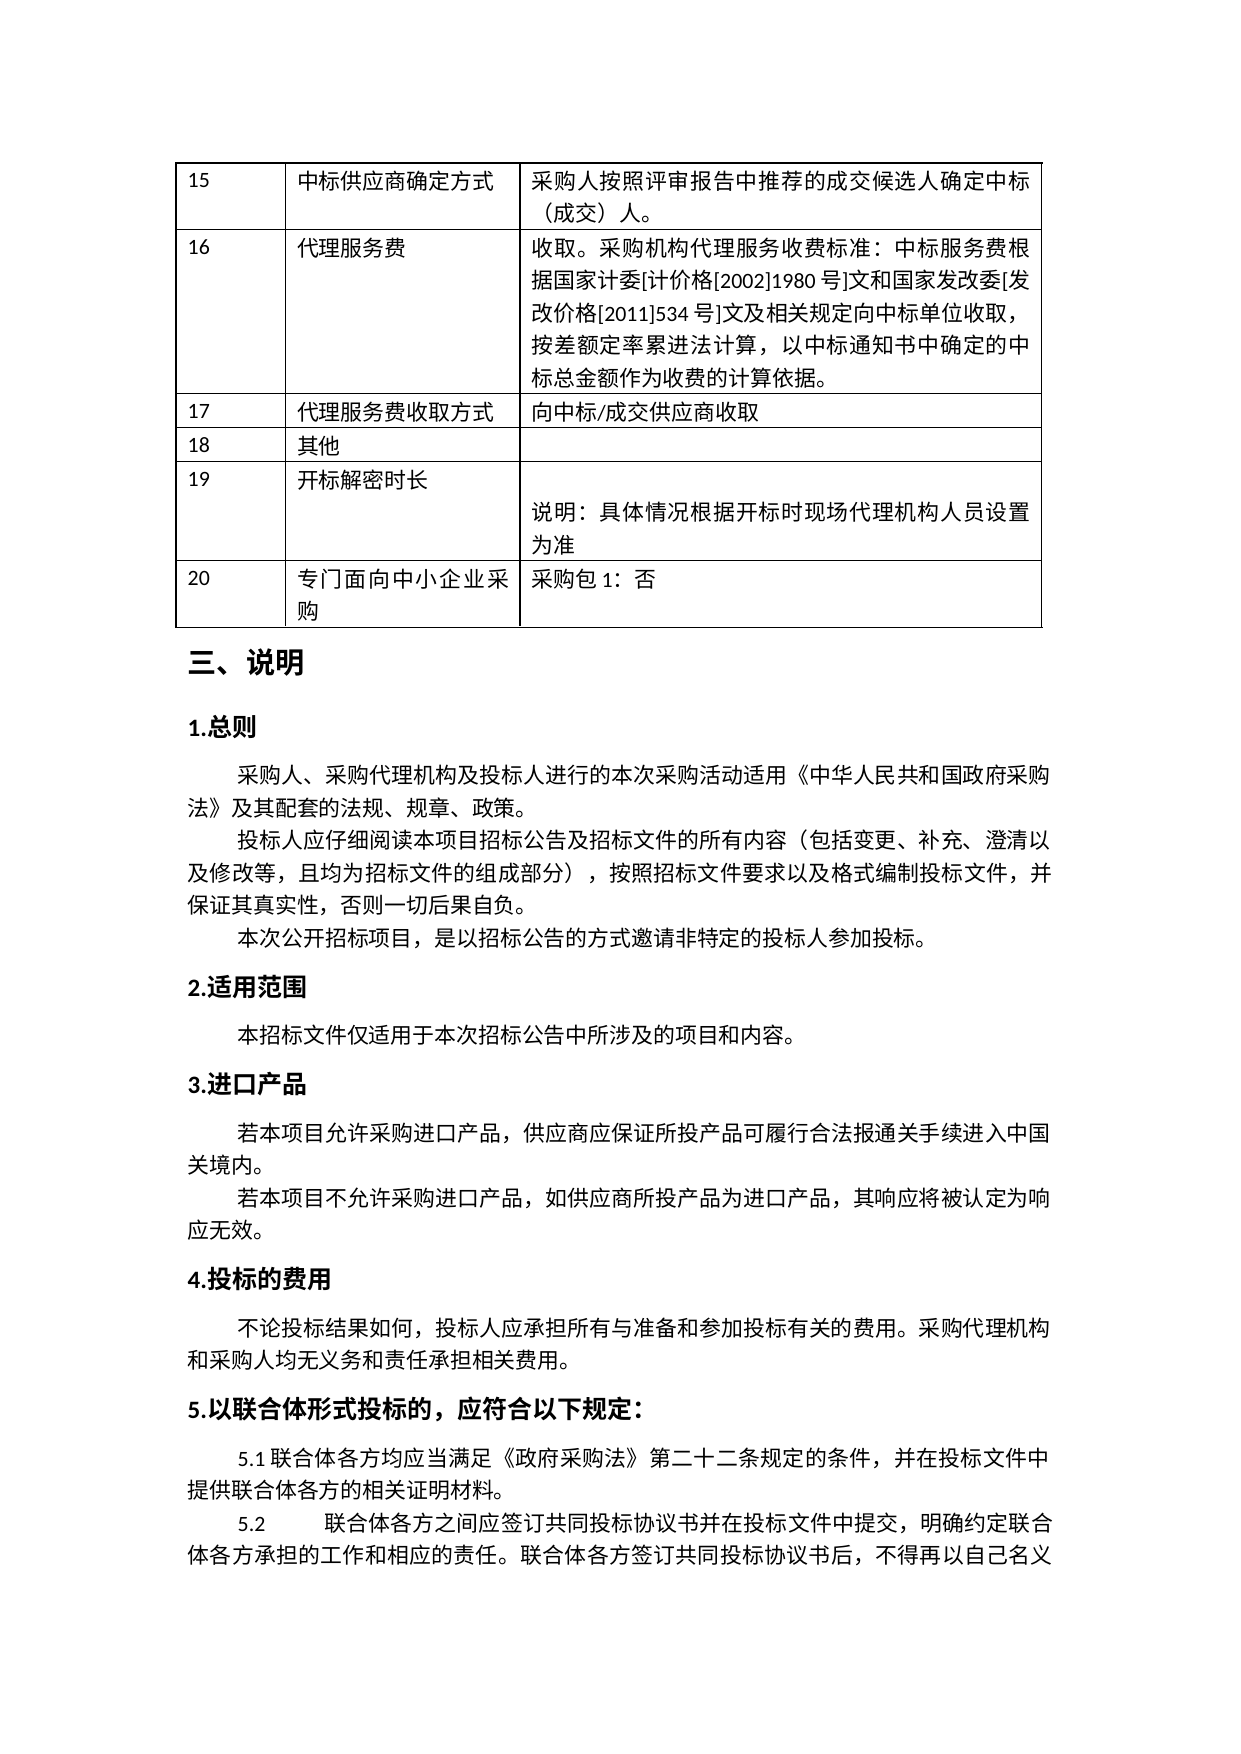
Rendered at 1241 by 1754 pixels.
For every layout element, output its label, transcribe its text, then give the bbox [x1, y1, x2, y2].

text 本次公开招标项目，是以招标公告的方式邀请非特定的投标人参加投标。 [187, 920, 1053, 953]
table_cell 向中标/成交供应商收取 [521, 394, 1041, 427]
text 5.1联合体各方均应当满足《政府采购法》第二十二条规定的条件，并在投标文件中提供联合体各方的相关证明材料。 [187, 1440, 1053, 1505]
text 5.以联合体形式投标的，应符合以下规定： [187, 1375, 1053, 1440]
table_cell 17 [177, 394, 285, 427]
table_cell 18 [177, 428, 285, 461]
text 采购人、采购代理机构及投标人进行的本次采购活动适用《中华人民共和国政府采购法》及其配套的法规、规章、政策。 [187, 758, 1053, 823]
table_cell 19 [177, 462, 285, 560]
table_cell 说明：具体情况根据开标时现场代理机构人员设置为准 [521, 462, 1041, 560]
table_cell 代理服务费 [286, 230, 519, 393]
table_cell 采购人按照评审报告中推荐的成交候选人确定中标（成交）人。 [521, 164, 1041, 228]
text 投标人应仔细阅读本项目招标公告及招标文件的所有内容（包括变更、补充、澄清以及修改等，且均为招标文件的组成部分），按照招标文件要求以及格式编制投标文件，并保证其真实性，否则一切后果自负。 [187, 823, 1053, 920]
text 三、说明 [187, 628, 1053, 693]
text 4.投标的费用 [187, 1245, 1053, 1310]
table_cell 开标解密时长 [286, 462, 519, 560]
table_cell 中标供应商确定方式 [286, 164, 519, 228]
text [187, 1505, 1053, 1570]
table_cell 其他 [286, 428, 519, 461]
text 1.总则 [187, 693, 1053, 758]
table_cell 采购包1：否 [521, 561, 1041, 626]
text 若本项目不允许采购进口产品，如供应商所投产品为进口产品，其响应将被认定为响应无效。 [187, 1180, 1053, 1245]
text 3.进口产品 [187, 1050, 1053, 1115]
text 若本项目允许采购进口产品，供应商应保证所投产品可履行合法报通关手续进入中国关境内。 [187, 1115, 1053, 1180]
table_cell 20 [177, 561, 285, 626]
table_cell [521, 428, 1041, 461]
table_cell 代理服务费收取方式 [286, 394, 519, 427]
text 本招标文件仅适用于本次招标公告中所涉及的项目和内容。 [187, 1018, 1053, 1050]
table_cell 16 [177, 230, 285, 393]
table_cell 15 [177, 164, 285, 228]
text 不论投标结果如何，投标人应承担所有与准备和参加投标有关的费用。采购代理机构和采购人均无义务和责任承担相关费用。 [187, 1310, 1053, 1375]
table_cell 专门面向中小企业采购 [286, 561, 519, 626]
table_cell 收取。采购机构代理服务收费标准：中标服务费根据国家计委[计价格[2002]1980号]文和国家发改委[发改价格[2011]534号]文及相关规定向中标单位收取，按差额定率累进法计算，以中标通知书中确定的中标总金额作为收费的计算依据。 [521, 230, 1041, 393]
text 2.适用范围 [187, 953, 1053, 1018]
